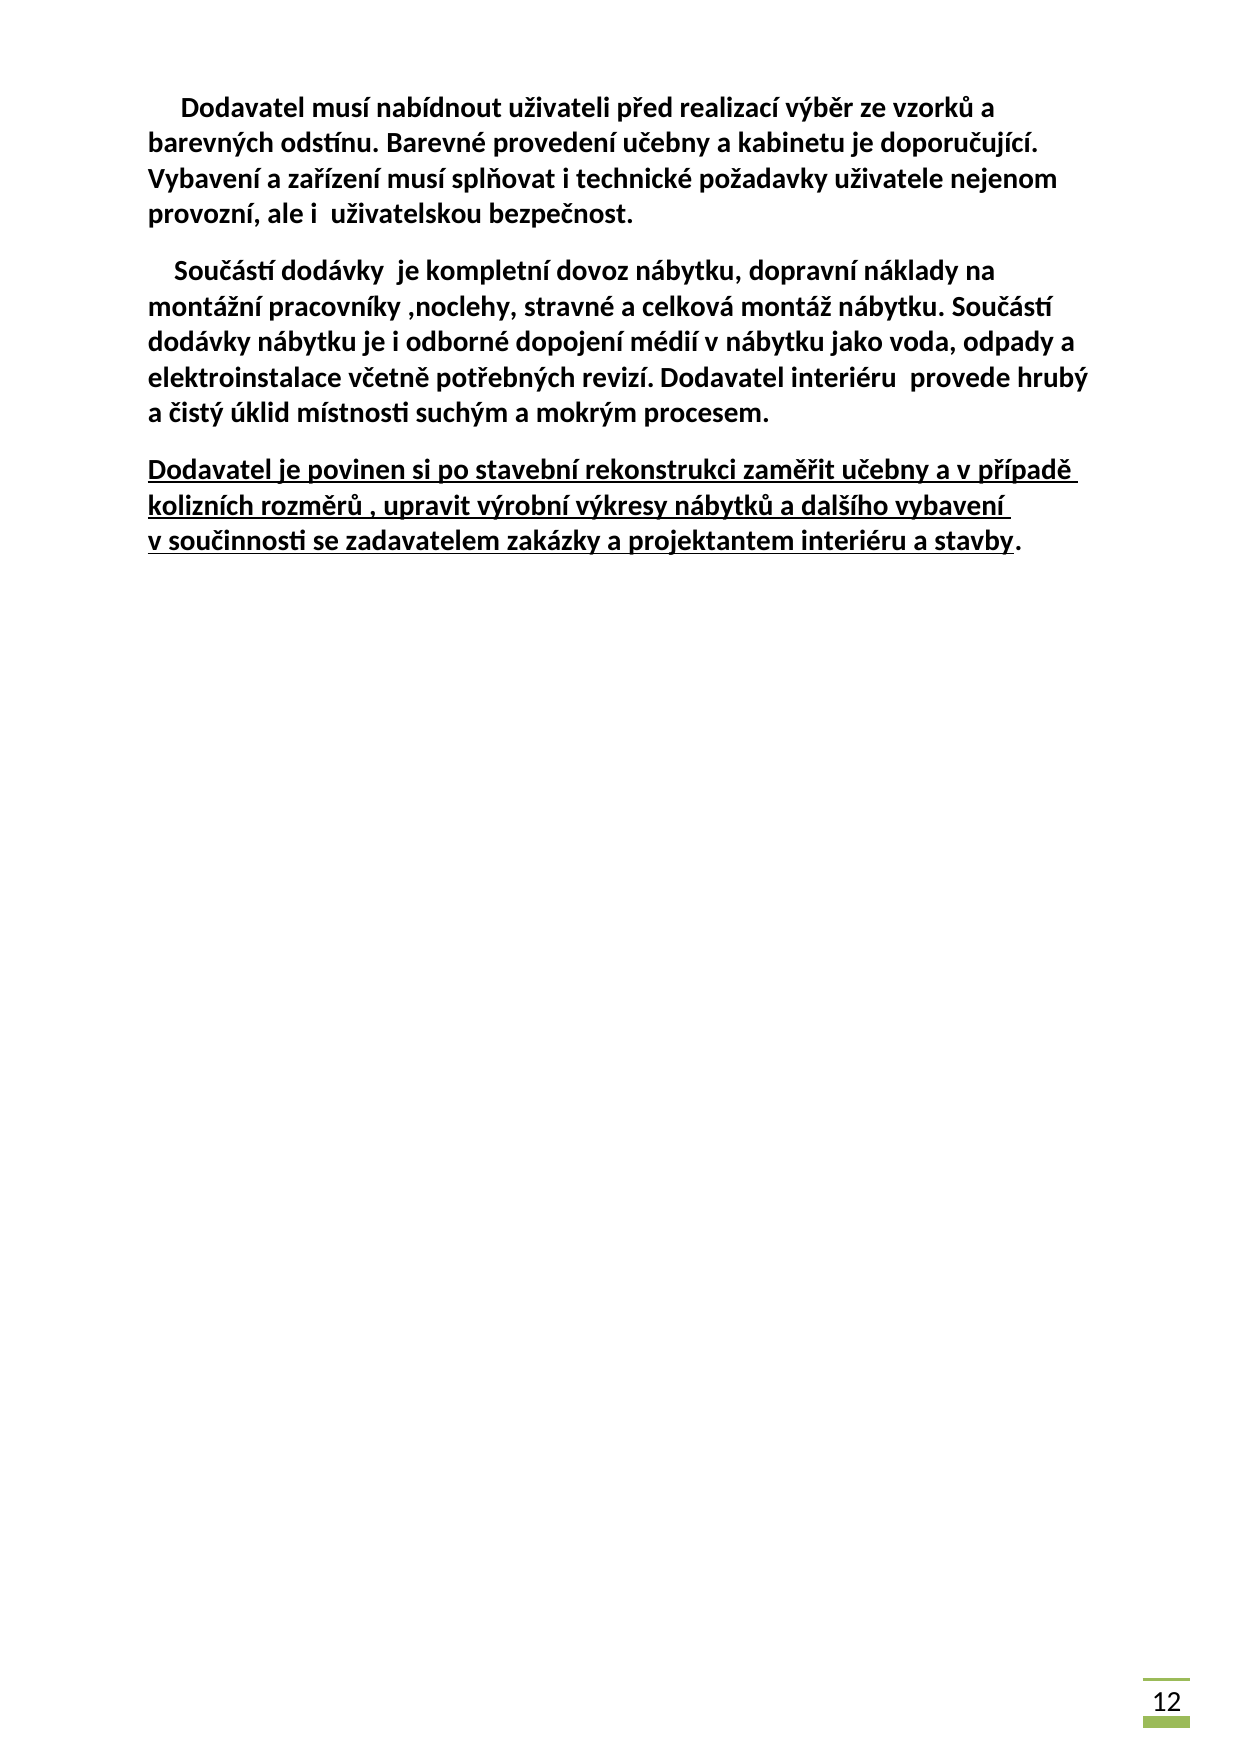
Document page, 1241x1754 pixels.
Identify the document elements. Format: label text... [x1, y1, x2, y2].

text Dodavatel je povinen si po stavební rekonstrukci zaměřit učebny a v případě kolizních rozměrů , upravit výrobní výkresy nábytků a dalšího vybavení v součinnosti se zadavatelem zakázky a projektantem interiéru a stavby. [148, 451, 1092, 558]
text Dodavatel musí nabídnout uživateli před realizací výběr ze vzorků a barevných odstínu. Barevné provedení učebny a kabinetu je doporučující. Vybavení a zařízení musí splňovat i technické požadavky uživatele nejenom provozní, ale i uživatelskou bezpečnost. [148, 89, 1092, 231]
text Součástí dodávky je kompletní dovoz nábytku, dopravní náklady na montážní pracovníky ,noclehy, stravné a celková montáž nábytku. Součástí dodávky nábytku je i odborné dopojení médií v nábytku jako voda, odpady a elektroinstalace včetně potřebných revizí. Dodavatel interiéru provede hrubý a čistý úklid místnosti suchým a mokrým procesem. [148, 252, 1092, 430]
